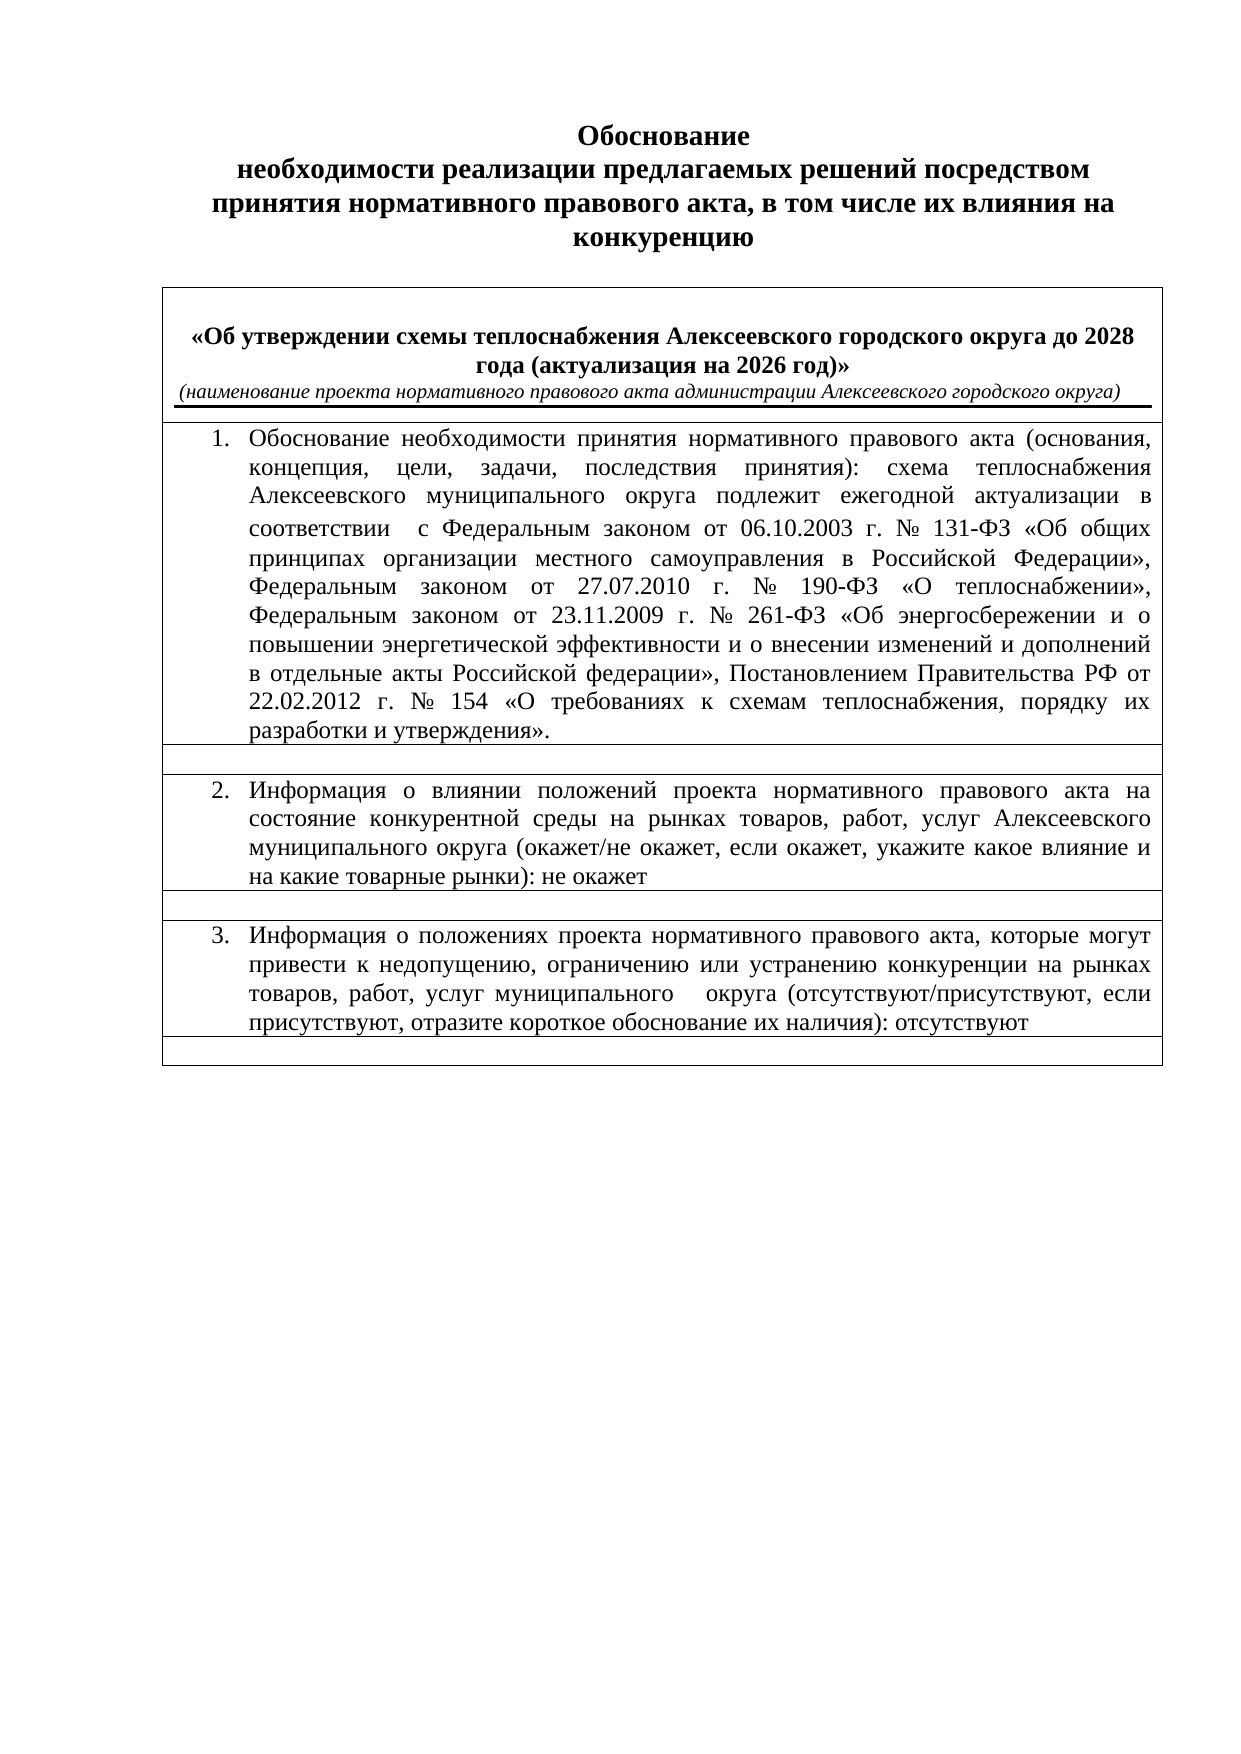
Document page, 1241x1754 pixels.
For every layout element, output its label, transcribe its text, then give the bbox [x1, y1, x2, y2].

table_cell Обоснование необходимости принятия нормативного правового акта (основания, концепция, цели, задачи, последствия принятия): схема теплоснабжения Алексеевского муниципального округа подлежит ежегодной актуализации в соответствии с Федеральным законом от 06.10.2003 г. № 131-ФЗ «Об общих принципах организации местного самоуправления в Российской Федерации», Федеральным законом от 27.07.2010 г. № 190-ФЗ «О теплоснабжении», Федеральным законом от 23.11.2009 г. № 261-ФЗ «Об энергосбережении и о повышении энергетической эффективности и о внесении изменений и дополнений в отдельные акты Российской федерации», Постановлением Правительства РФ от 22.02.2012 г. № 154 «О требованиях к схемам теплоснабжения, порядку их разработки и утверждения». [163, 423, 1162, 744]
table_cell Информация о положениях проекта нормативного правового акта, которые могут привести к недопущению, ограничению или устранению конкуренции на рынках товаров, работ, услуг муниципального округа (отсутствуют/присутствуют, если присутствуют, отразите короткое обоснование их наличия): отсутствуют [163, 921, 1162, 1036]
table_cell [163, 1037, 1162, 1065]
text Обоснование [177, 118, 1149, 152]
table_cell Информация о влиянии положений проекта нормативного правового акта на состояние конкурентной среды на рынках товаров, работ, услуг Алексеевского муниципального округа (окажет/не окажет, если окажет, укажите какое влияние и на какие товарные рынки): не окажет [163, 775, 1162, 890]
table_cell [163, 891, 1162, 919]
table_header «Об утверждении схемы теплоснабжения Алексеевского городского округа до 2028 года (актуализация на 2026 год)» (наименование проекта нормативного правового акта администрации Алексеевского городского округа) [163, 288, 1162, 422]
text необходимости реализации предлагаемых решений посредством принятия нормативного правового акта, в том числе их влияния на конкуренцию [177, 152, 1149, 253]
table_cell [163, 745, 1162, 774]
